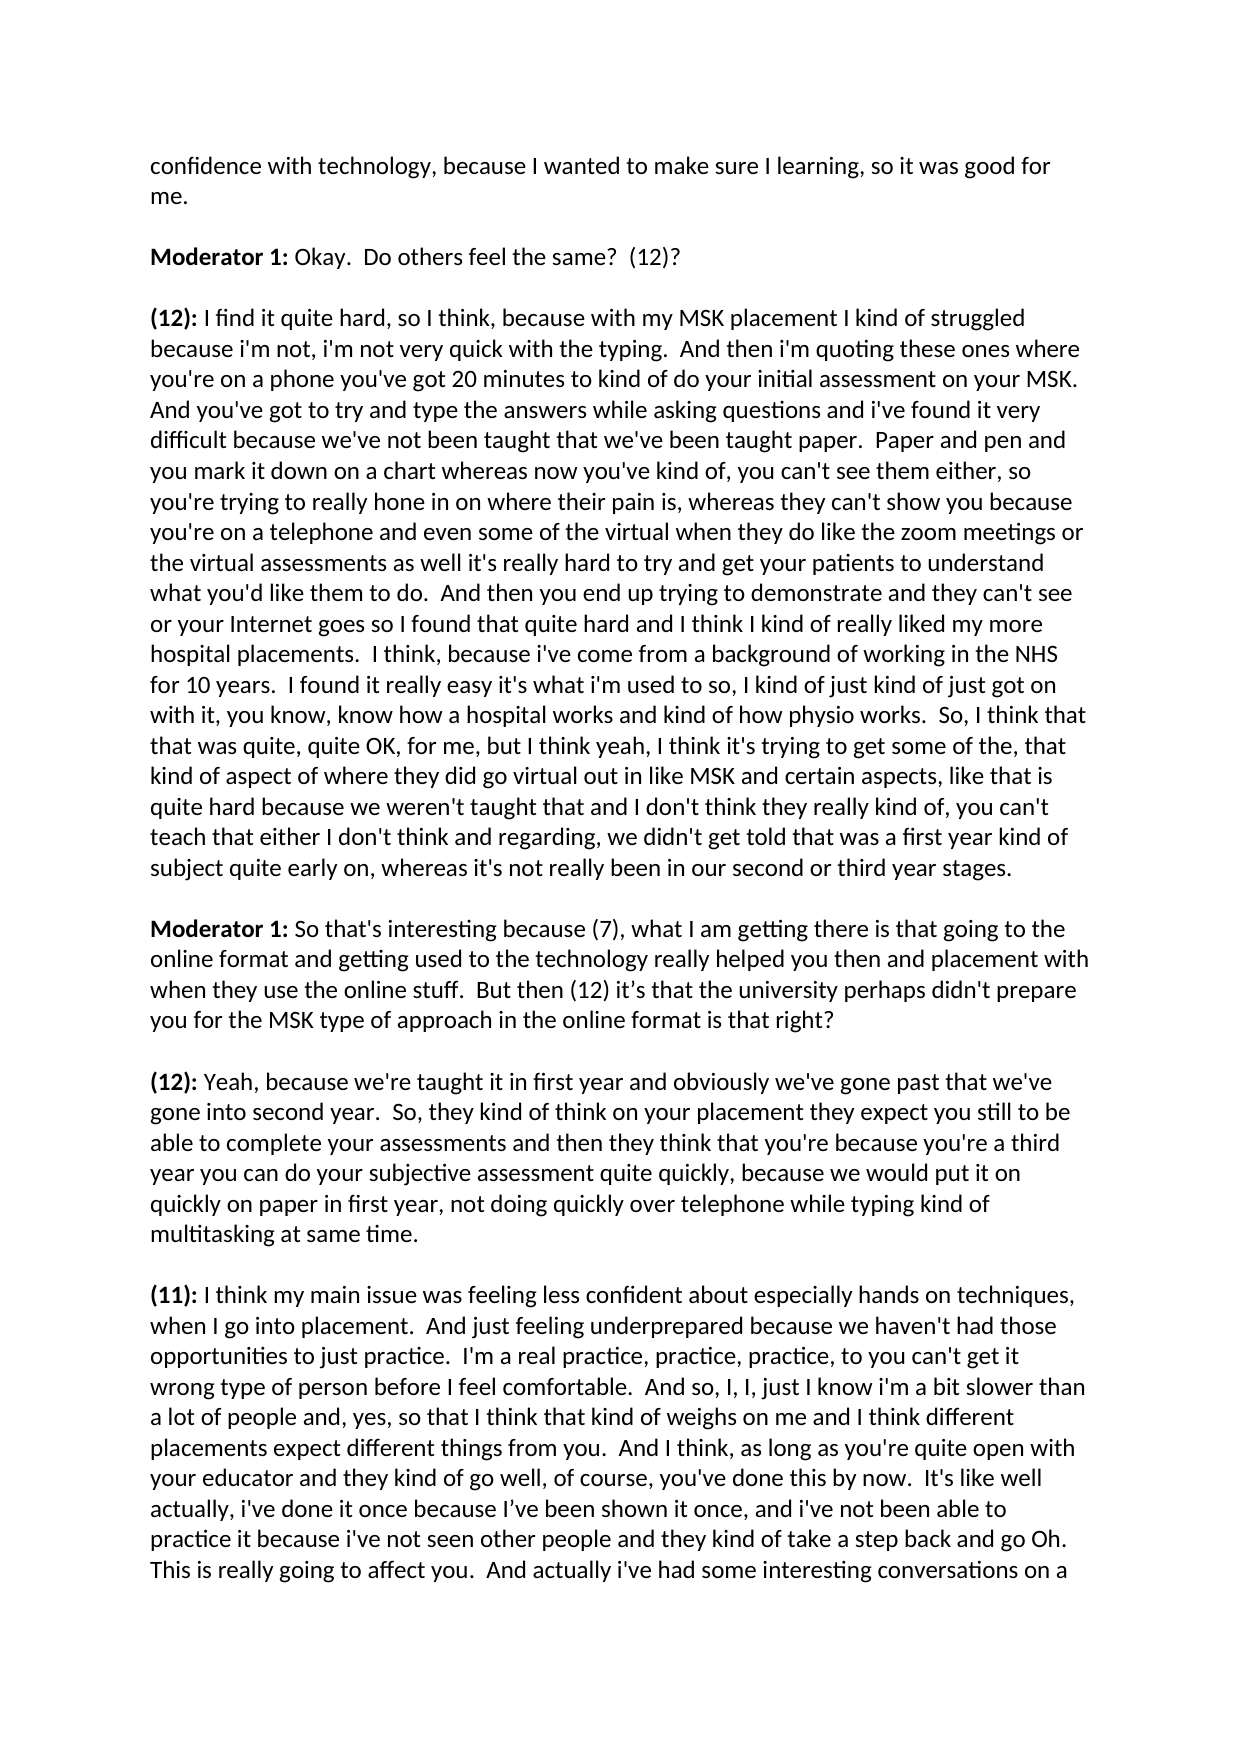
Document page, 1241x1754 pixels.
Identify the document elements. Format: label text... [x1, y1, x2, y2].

text Moderator 1: So that's interesting because (7), what I am getting there is that going to the online format and getting used to the technology really helped you then and placement with when they use the online stuff. But then (12) it’s that the university perhaps didn't prepare you for the MSK type of approach in the online format is that right? [150, 913, 1090, 1035]
text Moderator 1: Okay. Do others feel the same? (12)? [150, 242, 1090, 272]
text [150, 150, 1090, 211]
text (12): I find it quite hard, so I think, because with my MSK placement I kind of struggled because i'm not, i'm not very quick with the typing. And then i'm quoting these ones where you're on a phone you've got 20 minutes to kind of do your initial assessment on your MSK. And you've got to try and type the answers while asking questions and i've found it very difficult because we've not been taught that we've been taught paper. Paper and pen and you mark it down on a chart whereas now you've kind of, you can't see them either, so you're trying to really hone in on where their pain is, whereas they can't show you because you're on a telephone and even some of the virtual when they do like the zoom meetings or the virtual assessments as well it's really hard to try and get your patients to understand what you'd like them to do. And then you end up trying to demonstrate and they can't see or your Internet goes so I found that quite hard and I think I kind of really liked my more hospital placements. I think, because i've come from a background of working in the NHS for 10 years. I found it really easy it's what i'm used to so, I kind of just kind of just got on with it, you know, know how a hospital works and kind of how physio works. So, I think that that was quite, quite OK, for me, but I think yeah, I think it's trying to get some of the, that kind of aspect of where they did go virtual out in like MSK and certain aspects, like that is quite hard because we weren't taught that and I don't think they really kind of, you can't teach that either I don't think and regarding, we didn't get told that was a first year kind of subject quite early on, whereas it's not really been in our second or third year stages. [150, 303, 1090, 882]
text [150, 1279, 1090, 1584]
text (12): Yeah, because we're taught it in first year and obviously we've gone past that we've gone into second year. So, they kind of think on your placement they expect you still to be able to complete your assessments and then they think that you're because you're a third year you can do your subjective assessment quite quickly, because we would put it on quickly on paper in first year, not doing quickly over telephone while typing kind of multitasking at same time. [150, 1066, 1090, 1249]
